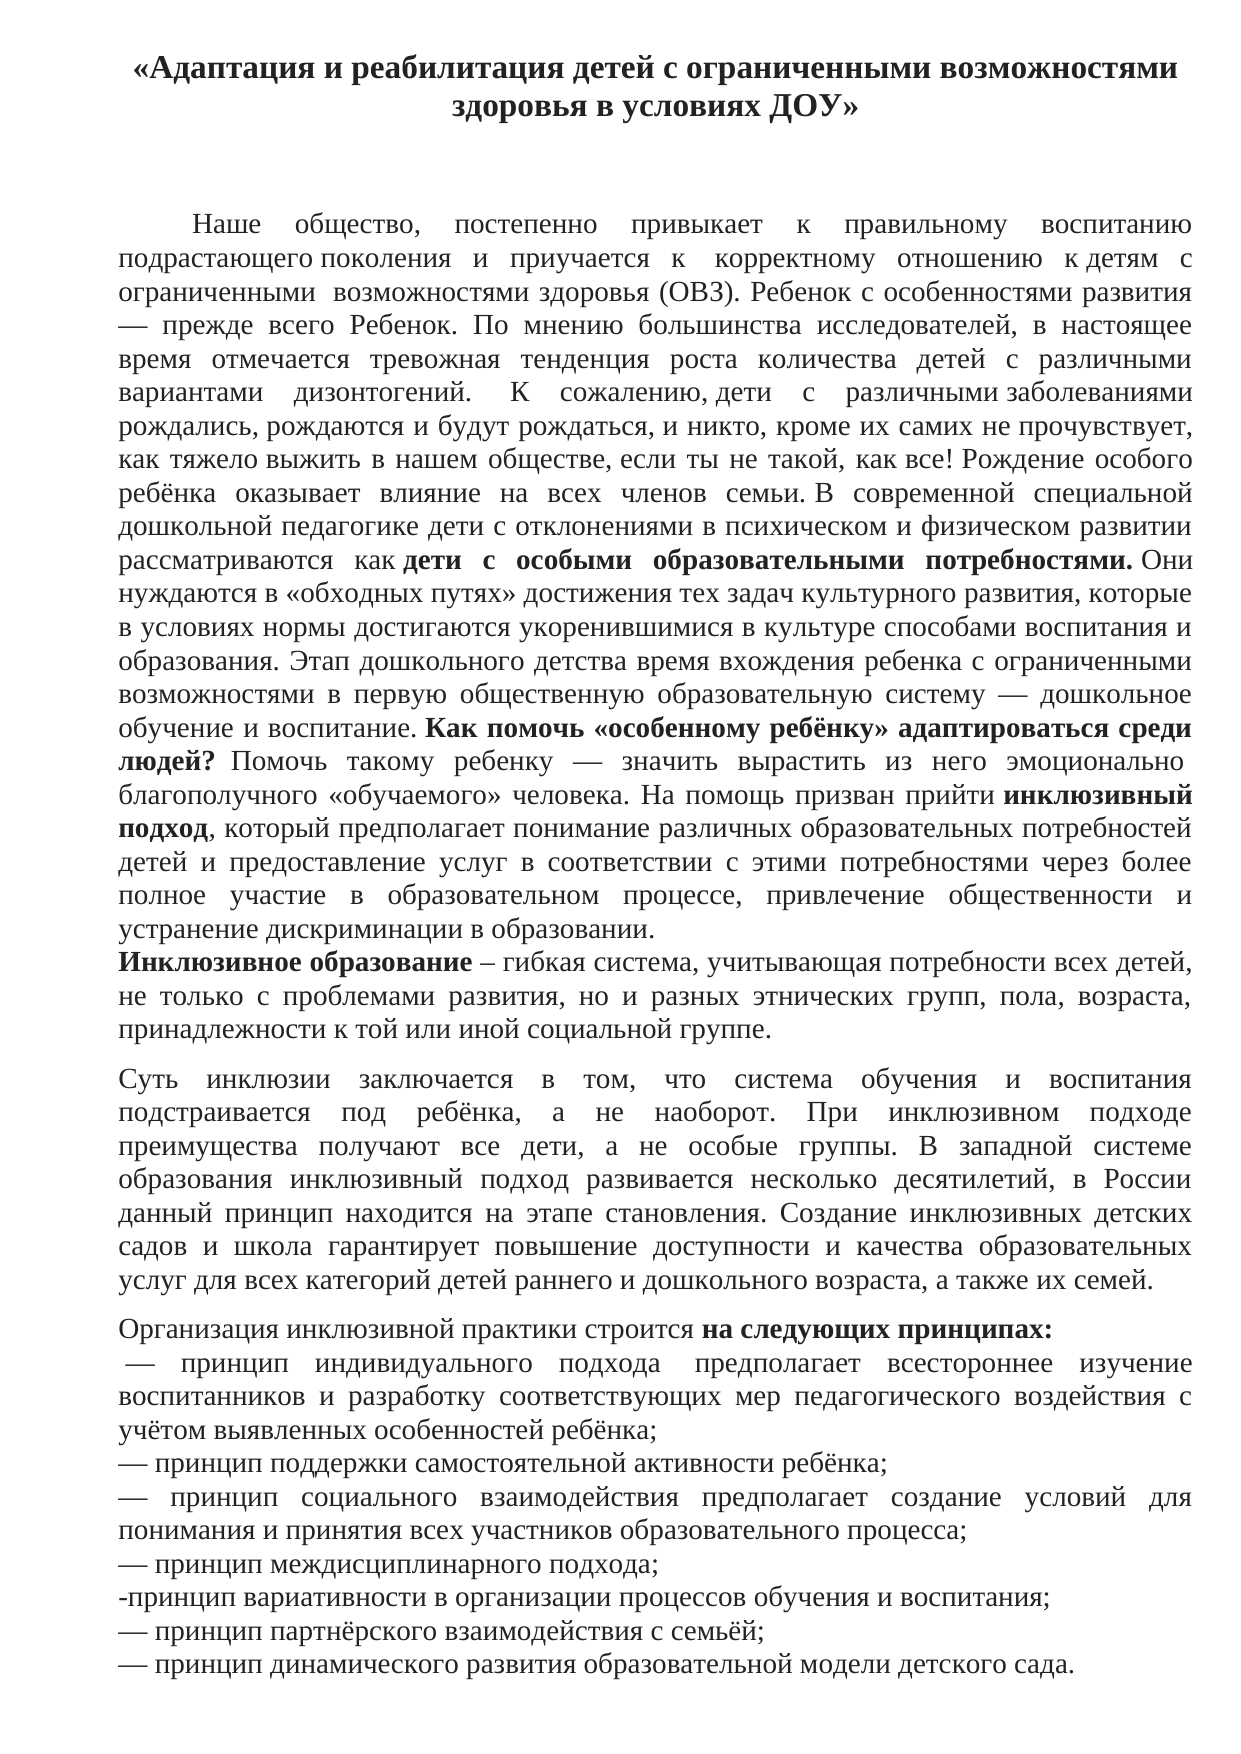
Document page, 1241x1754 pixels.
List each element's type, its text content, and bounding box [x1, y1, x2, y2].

text Наше общество, постепенно привыкает к прaвильному воспитанию подрастающего поколения и приучается к корректному отношению к детям с ограниченными возможностями здоровья (ОВЗ). Ребенок с особенностями рaзвития — прежде всего Ребенок. По мнению большинства исследователей, в настоящее время отмечается тревожная тенденция роста количества детей с различными вариантами дизонтогений. К сожалению, дети с различными заболеваниями рождались, рождаются и будут рождаться, и никто, кроме их самих не прочувствует, как тяжело выжить в нашем обществе, если ты не такой, как все! Рождение особого ребёнка оказывает влияние на всех членов семьи. В современной специальной дошкольной педагогике дети с отклонениями в психическом и физическом развитии рассматриваются как дети с особыми образовательными потребностями. Они нуждаются в «обходных путях» достижения тех задач культурного развития, которые в условиях нормы достигаются укоренившимися в культуре способами воспитания и образования. Этап дошкольного детства время вхождения ребенка с ограниченными возможностями в первую общественную образовательную систему — дошкольное обучение и воспитание. Как помочь «особенному ребёнку» адаптироваться среди людей? Помочь такому ребенку — значить вырастить из него эмоционально благополучного «обучаемого» человека. На помощь призван прийти инклюзивный подход, который предполагает понимание различных образовательных потребностей детей и предоставление услуг в соответствии с этими потребностями через более полное участие в образовательном процессе, привлечение общественности и устранение дискриминации в образовании. [118, 207, 1193, 944]
text «Адаптация и реабилитация детей с ограниченными возможностями здоровья в условиях ДОУ» [118, 47, 1193, 124]
text Инклюзивное образование – гибкая система, учитывающая потребности всех детей, не только с проблемами развития, но и разных этнических групп, пола, возраста, принадлежности к той или иной социальной группе. [118, 944, 1193, 1045]
text — принцип социального взаимодействия предполагает создание условий для понимания и принятия всех участников образовательного процесса; [118, 1479, 1193, 1546]
text — принцип динамического развития образовательной модели детского сада. [118, 1647, 1193, 1680]
text — принцип индивидуального подхода предполагает всестороннее изучение воспитанников и разработку соответствующих мер педагогического воздействия с учётом выявленных особенностей ребёнка; [118, 1345, 1193, 1445]
text -принцип вариативности в организации процессов обучения и воспитания; [118, 1579, 1193, 1613]
text Организация инклюзивной практики строится на следующих принципах: [118, 1311, 1193, 1345]
text — принцип междисциплинарного подхода; [118, 1546, 1193, 1579]
text — принцип поддержки самостоятельной активности ребёнка; [118, 1445, 1193, 1479]
text Суть инклюзии заключается в том, что система обучения и воспитания подстраивается под ребёнка, а не наоборот. При инклюзивном подходе преимущества получают все дети, а не особые группы. В западной системе образования инклюзивный подход развивается несколько десятилетий, в России данный принцип находится на этапе становления. Создание инклюзивных детских садов и школа гарантирует повышение доступности и качества образовательных услуг для всех категорий детей раннего и дошкольного возраста, а также их семей. [118, 1061, 1193, 1296]
text — принцип партнёрского взаимодействия с семьёй; [118, 1613, 1193, 1647]
